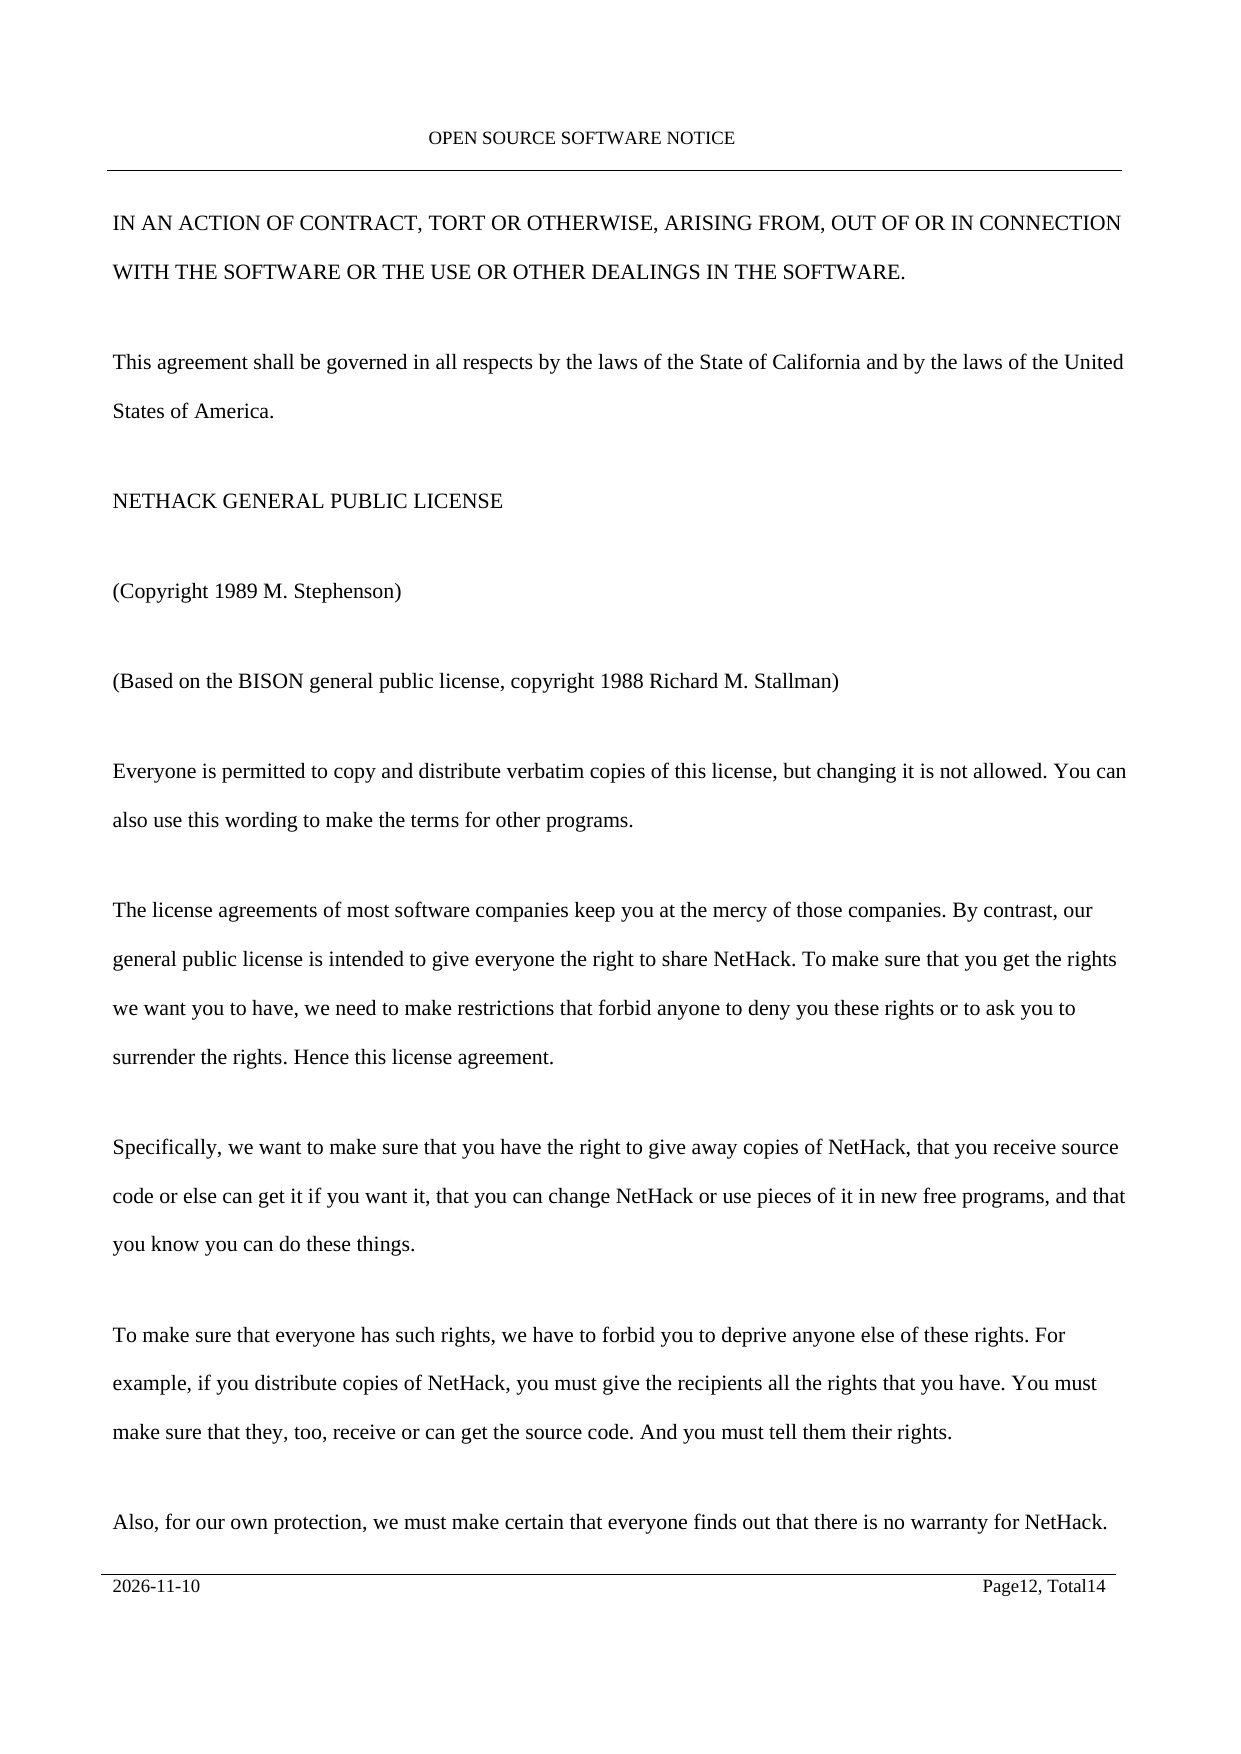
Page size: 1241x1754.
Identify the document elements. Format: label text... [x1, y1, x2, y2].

text (Copyright 1989 M. Stephenson) [112, 574, 1128, 607]
text To make sure that everyone has such rights, we have to forbid you to deprive anyone else of these rights. For example, if you distribute copies of NetHack, you must give the recipients all the rights that you have. You must make sure that they, too, receive or can get the source code. And you must tell them their rights. [112, 1318, 1128, 1448]
text This agreement shall be governed in all respects by the laws of the State of California and by the laws of the United States of America. [112, 345, 1128, 427]
text Specifically, we want to make sure that you have the right to give away copies of NetHack, that you receive source code or else can get it if you want it, that you can change NetHack or use pieces of it in new free programs, and that you know you can do these things. [112, 1130, 1128, 1260]
text The license agreements of most software companies keep you at the mercy of those companies. By contrast, our general public license is intended to give everyone the right to share NetHack. To make sure that you get the rights we want you to have, we need to make restrictions that forbid anyone to deny you these rights or to ask you to surrender the rights. Hence this license agreement. [112, 894, 1128, 1073]
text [112, 1506, 1128, 1538]
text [112, 206, 1128, 288]
text Everyone is permitted to copy and distribute verbatim copies of this license, but changing it is not allowed. You can also use this wording to make the terms for other programs. [112, 755, 1128, 836]
text (Based on the BISON general public license, copyright 1988 Richard M. Stallman) [112, 665, 1128, 697]
text NETHACK GENERAL PUBLIC LICENSE [112, 484, 1128, 517]
